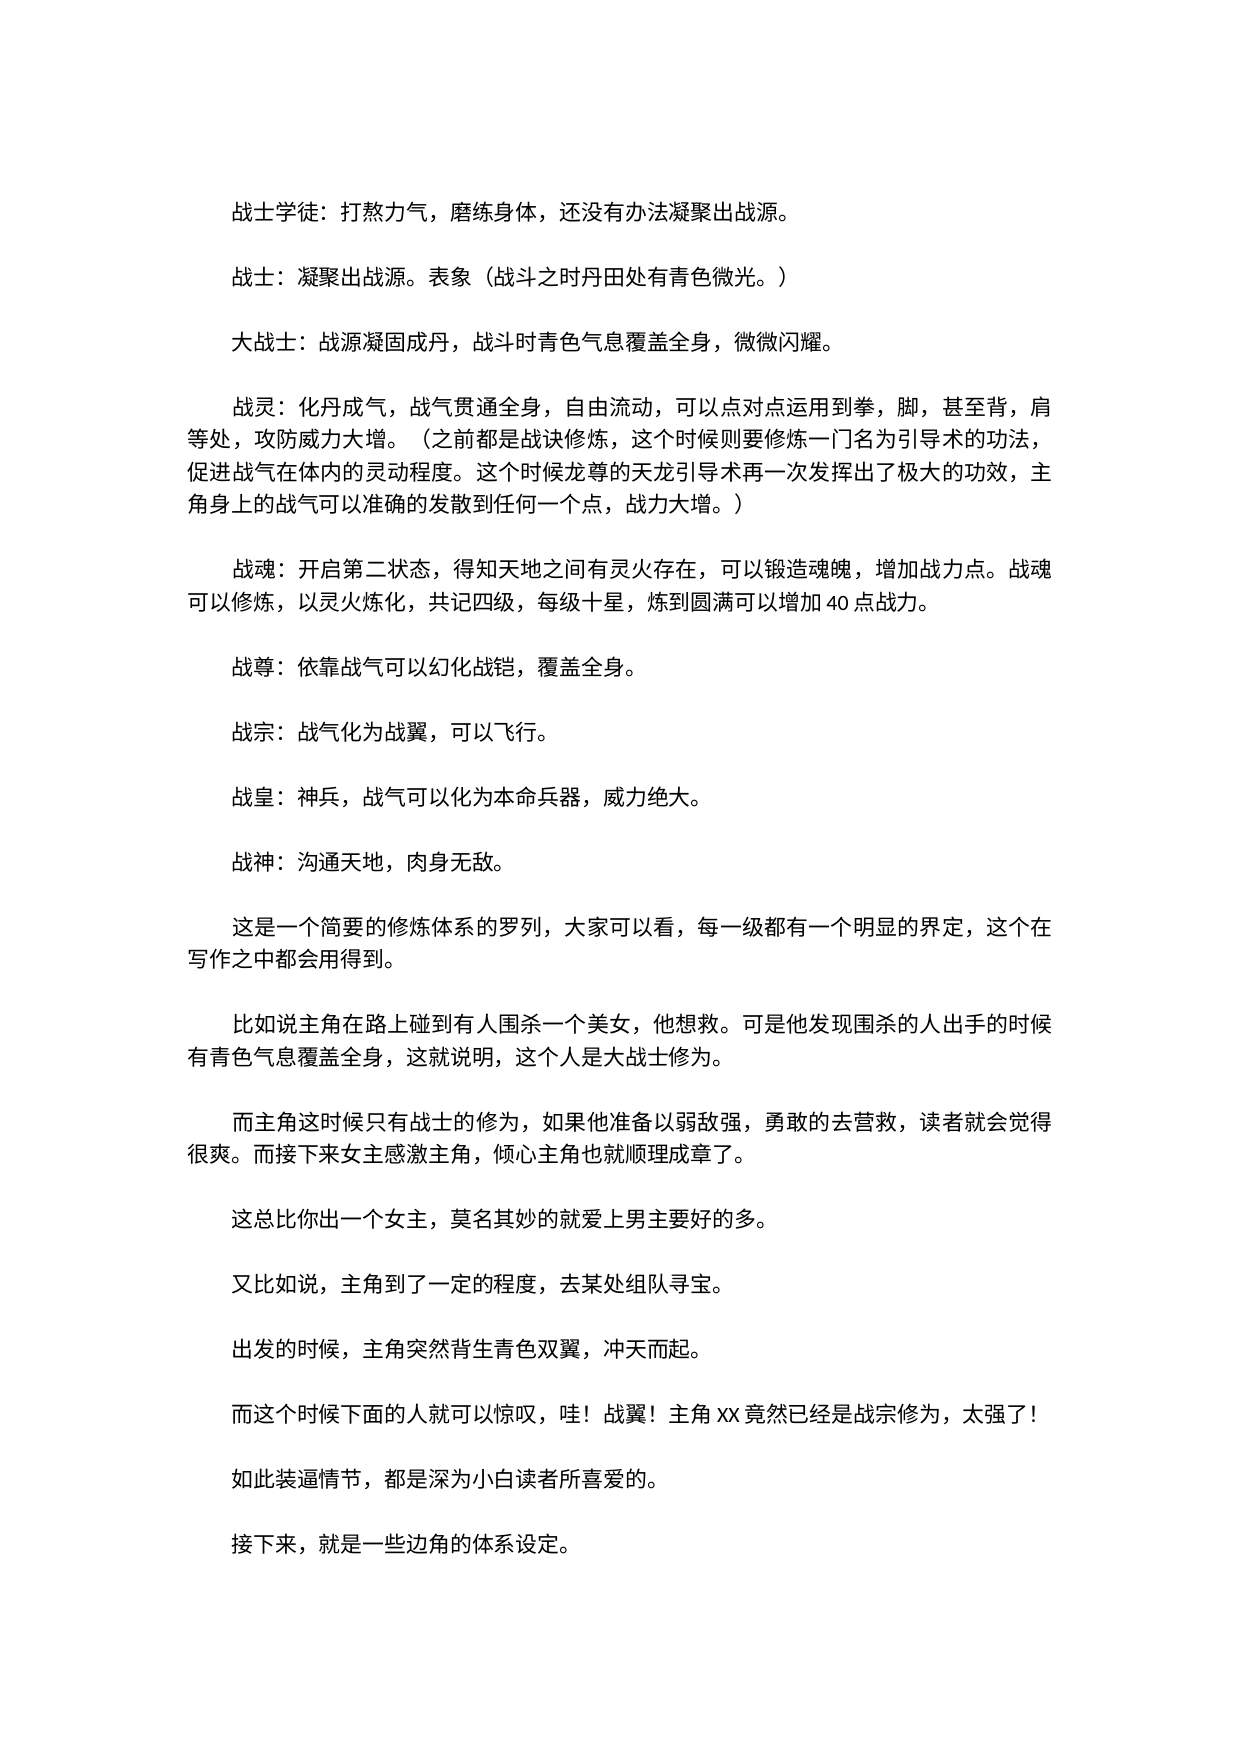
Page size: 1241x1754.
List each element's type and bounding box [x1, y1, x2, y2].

text [187, 162, 1053, 1559]
